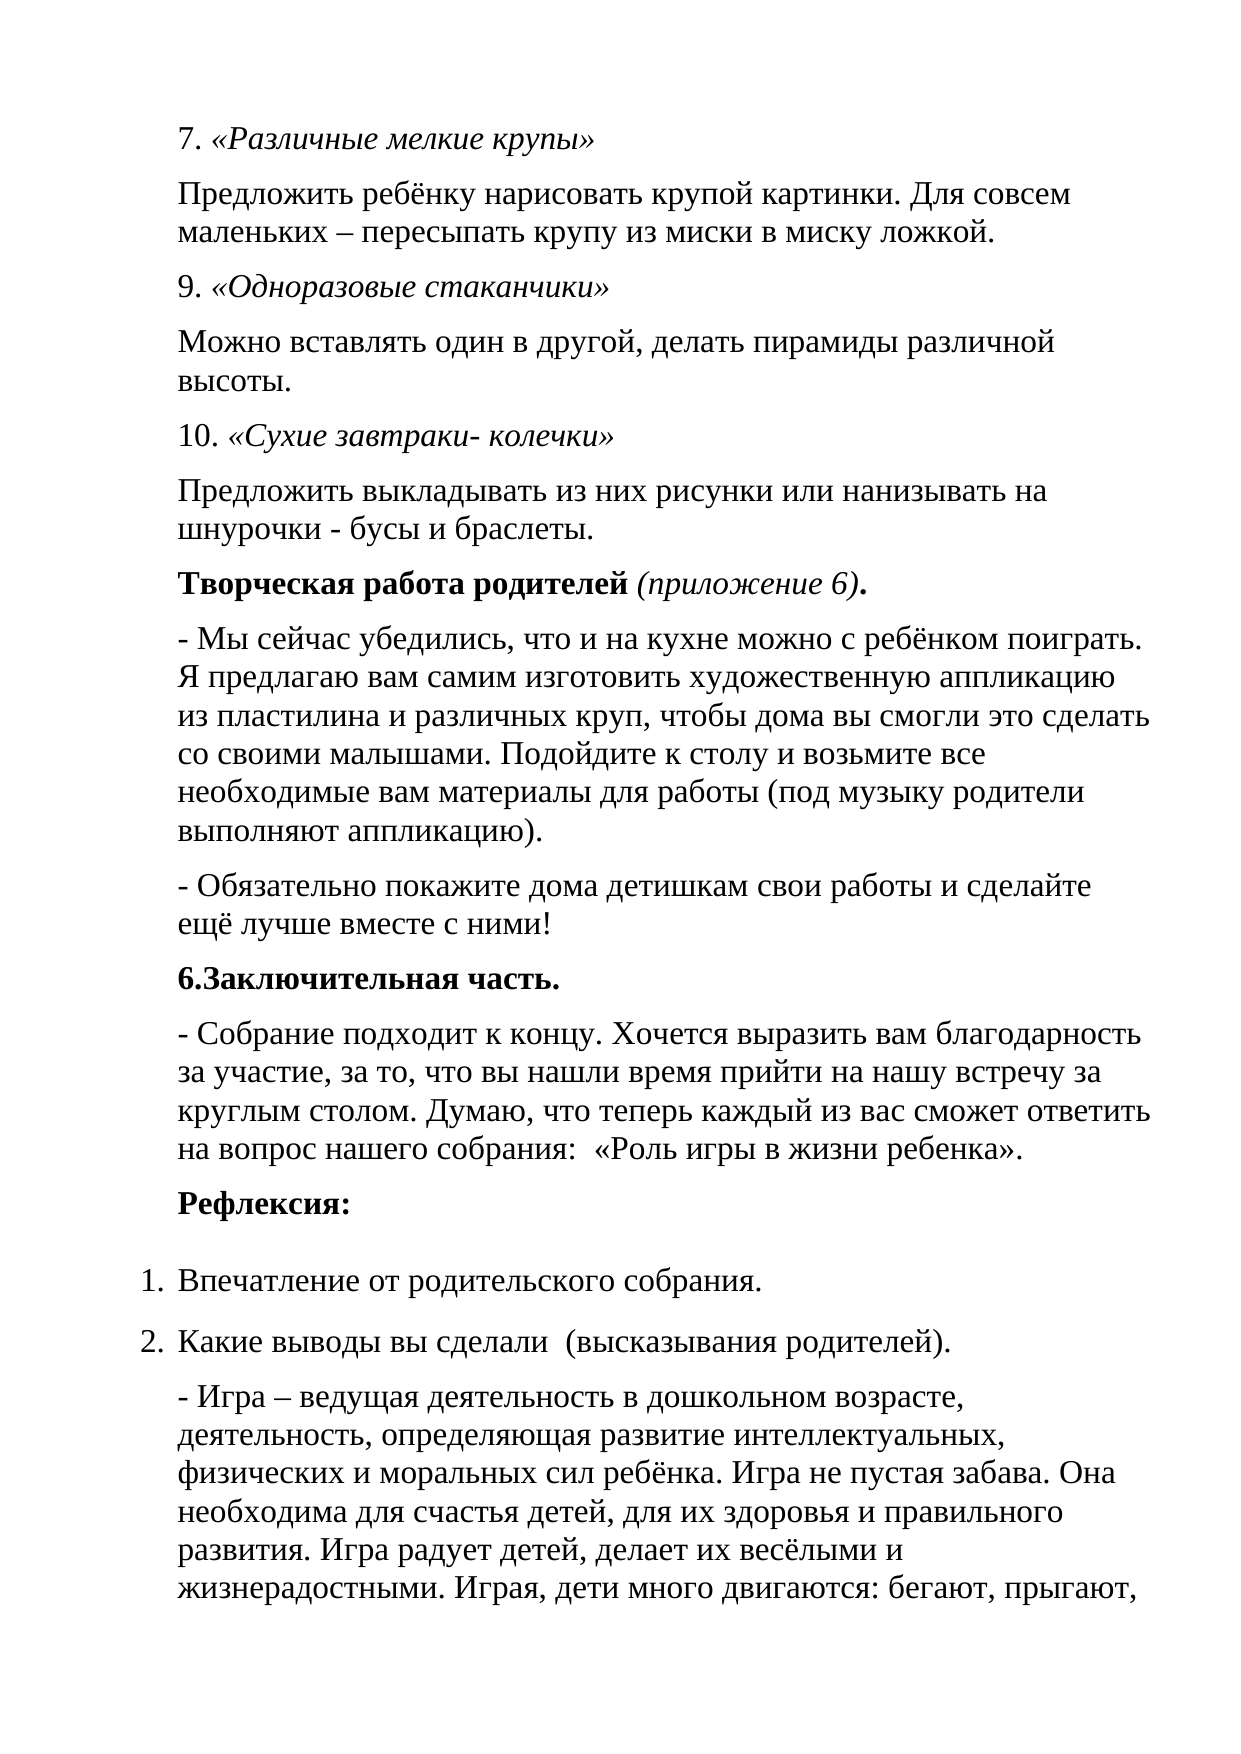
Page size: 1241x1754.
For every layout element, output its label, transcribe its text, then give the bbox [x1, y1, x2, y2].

text - Мы сейчас убедились, что и на кухне можно с ребёнком поиграть. Я предлагаю вам самим изготовить художественную аппликацию из пластилина и различных круп, чтобы дома вы смогли это сделать со своими малышами. Подойдите к столу и возьмите все необходимые вам материалы для работы (под музыку родители выполняют аппликацию). [177, 618, 1152, 848]
text 10. «Сухие завтраки- колечки» [177, 415, 1152, 453]
text Творческая работа родителей (приложение 6). [177, 563, 1152, 601]
list Какие выводы вы сделали (высказывания родителей). [140, 1299, 1152, 1359]
text 9. «Одноразовые стаканчики» [177, 266, 1152, 305]
text Можно вставлять один в другой, делать пирамиды различной высоты. [177, 321, 1152, 398]
text 7. «Различные мелкие крупы» [177, 118, 1152, 156]
list Впечатление от родительского собрания. [140, 1238, 1152, 1299]
text 6.Заключительная часть. [177, 958, 1152, 996]
text Предложить выкладывать из них рисунки или нанизывать на шнурочки - бусы и браслеты. [177, 470, 1152, 546]
text Рефлексия: [177, 1183, 1152, 1221]
text - Собрание подходит к концу. Хочется выразить вам благодарность за участие, за то, что вы нашли время прийти на нашу встречу за круглым столом. Думаю, что теперь каждый из вас сможет ответить на вопрос нашего собрания: «Роль игры в жизни ребенка». [177, 1013, 1152, 1166]
text Предложить ребёнку нарисовать крупой картинки. Для совсем маленьких – пересыпать крупу из миски в миску ложкой. [177, 173, 1152, 250]
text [177, 1376, 1152, 1606]
text - Обязательно покажите дома детишкам свои работы и сделайте ещё лучше вместе с ними! [177, 865, 1152, 941]
